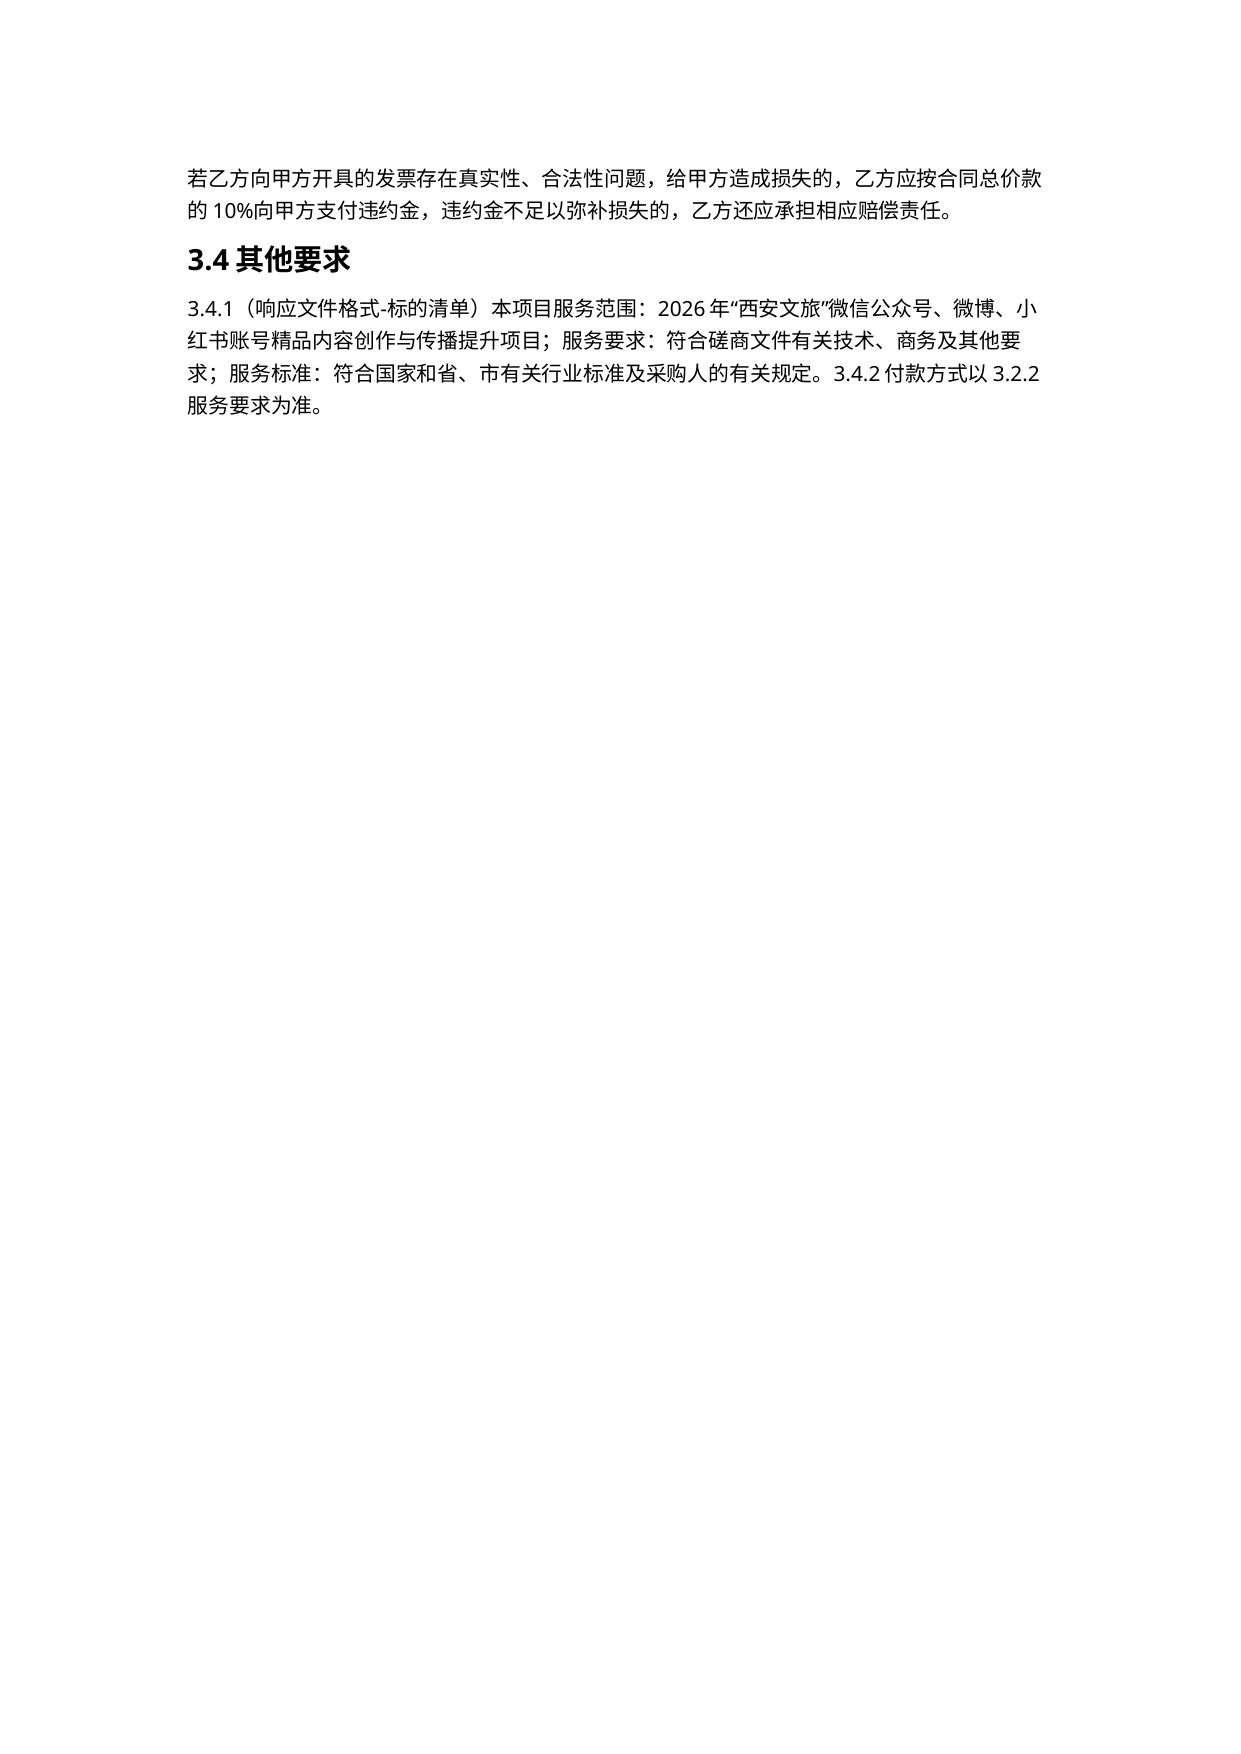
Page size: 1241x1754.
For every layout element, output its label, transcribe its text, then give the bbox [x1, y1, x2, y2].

text 3.4.1（响应文件格式-标的清单）本项目服务范围：2026年“西安文旅”微信公众号、微博、小红书账号精品内容创作与传播提升项目；服务要求：符合磋商文件有关技术、商务及其他要求；服务标准：符合国家和省、市有关行业标准及采购人的有关规定。3.4.2付款方式以3.2.2服务要求为准。 [187, 292, 1053, 422]
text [187, 162, 1053, 227]
text 3.4其他要求 [187, 227, 1053, 292]
